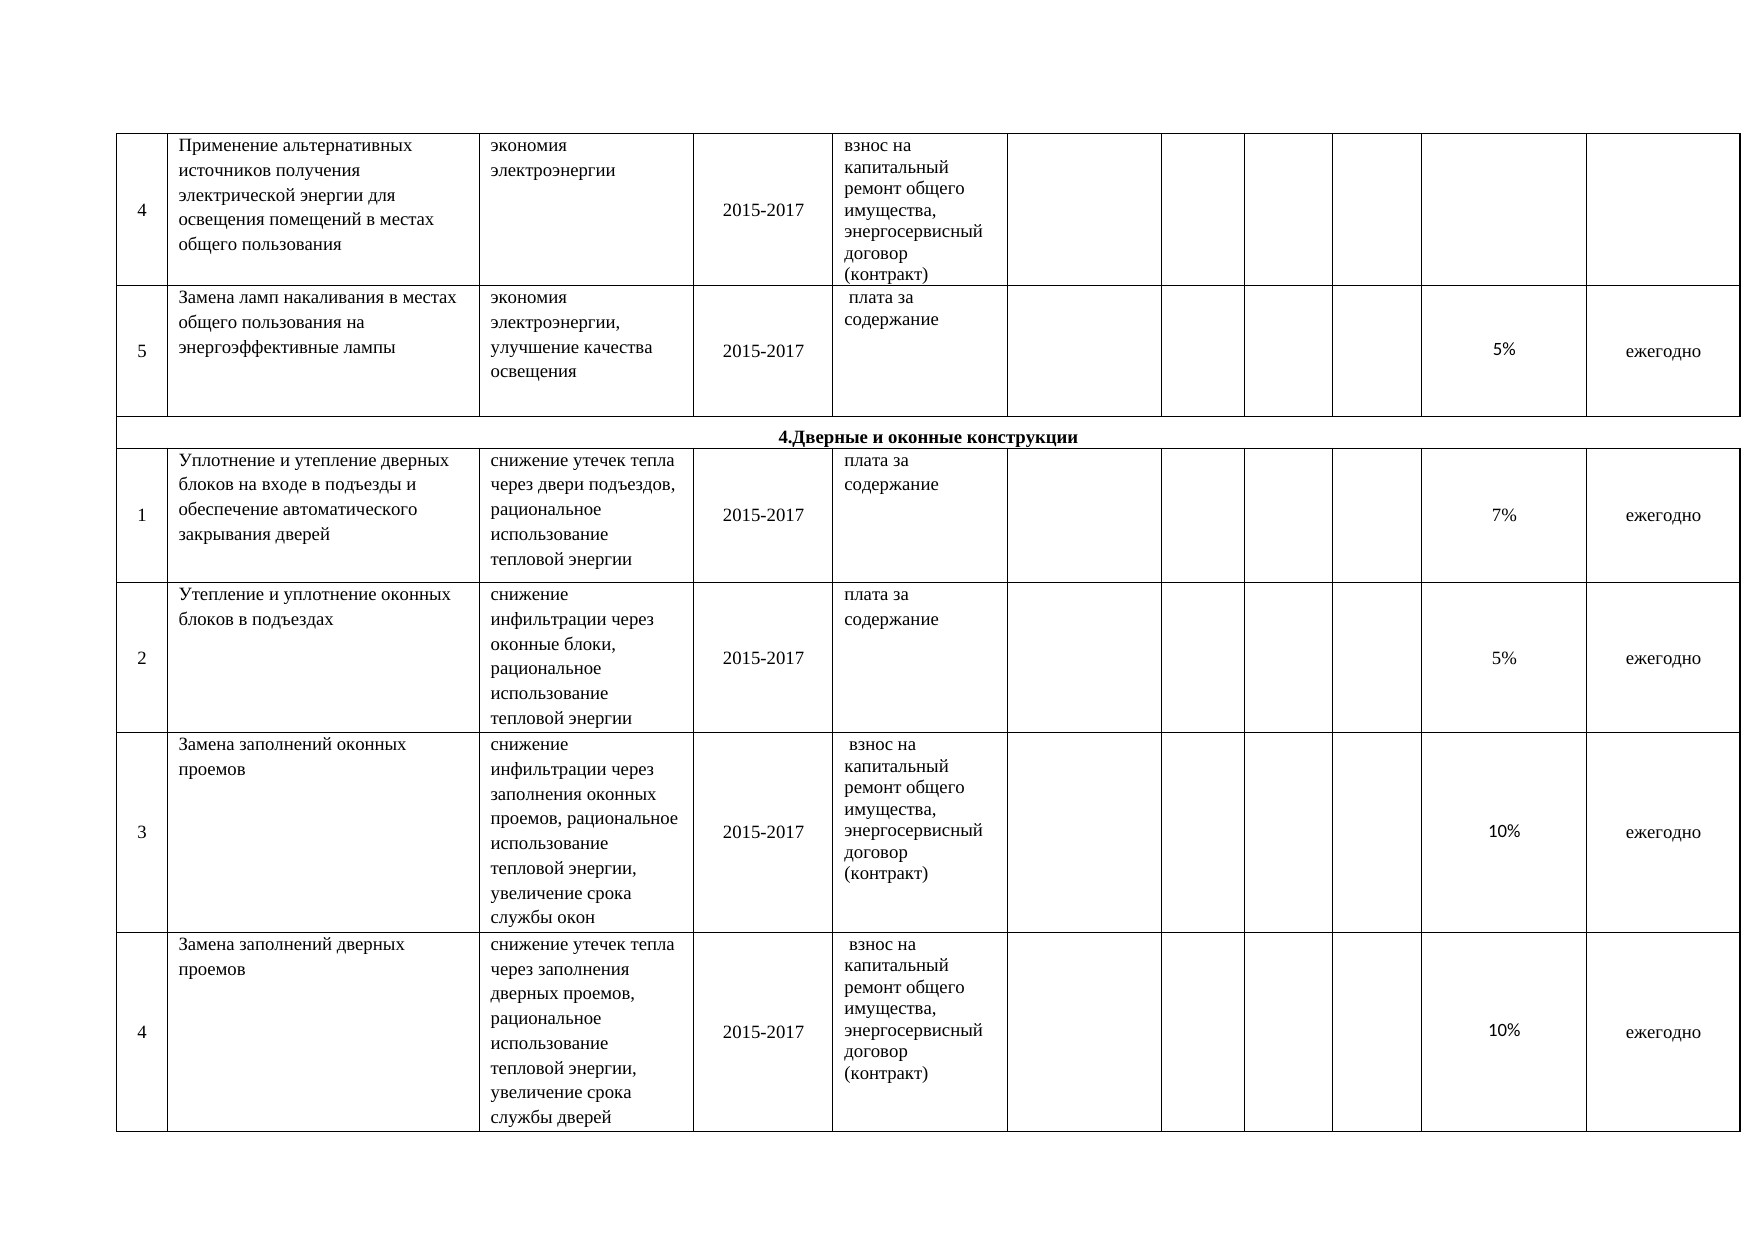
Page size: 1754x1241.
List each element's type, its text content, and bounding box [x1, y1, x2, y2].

table_cell [1162, 733, 1244, 932]
table_cell 2015-2017 [694, 733, 832, 932]
table_cell плата за содержание [833, 583, 1007, 732]
table_cell [1008, 933, 1161, 1131]
table_cell 2015-2017 [694, 134, 832, 285]
table_cell [1008, 134, 1161, 285]
table_cell взнос на капитальный ремонт общего имущества, энергосервисный договор (контракт) [833, 733, 1007, 932]
table_cell снижение утечек тепла через заполнения дверных проемов, рациональное использование тепловой энергии, увеличение срока службы дверей [480, 933, 693, 1131]
table_cell плата за содержание [833, 449, 1007, 582]
table_cell ежегодно [1587, 583, 1739, 732]
table_cell [1008, 286, 1161, 416]
table_cell экономия электроэнергии [480, 134, 693, 285]
table_cell 10% [1422, 733, 1586, 932]
table_cell [1245, 583, 1332, 732]
table_cell ежегодно [1587, 933, 1739, 1131]
table_cell 7% [1422, 449, 1586, 582]
table_cell [1162, 286, 1244, 416]
table_cell 4 [117, 933, 167, 1131]
table_cell 10% [1422, 933, 1586, 1131]
table_cell [1008, 583, 1161, 732]
table_cell 4 [117, 134, 167, 285]
table_cell 5% [1422, 583, 1586, 732]
table_cell [1333, 286, 1421, 416]
table_cell [1333, 583, 1421, 732]
table_cell Применение альтернативных источников получения электрической энергии для освещения помещений в местах общего пользования [168, 134, 479, 285]
table_cell взнос на капитальный ремонт общего имущества, энергосервисный договор (контракт) [833, 933, 1007, 1131]
table_cell [1333, 134, 1421, 285]
table_cell Замена ламп накаливания в местах общего пользования на энергоэффективные лампы [168, 286, 479, 416]
table_cell [1333, 933, 1421, 1131]
table_cell ежегодно [1587, 733, 1739, 932]
table_cell 2 [117, 583, 167, 732]
table_cell 2015-2017 [694, 449, 832, 582]
table_cell [1162, 449, 1244, 582]
table_cell Уплотнение и утепление дверных блоков на входе в подъезды и обеспечение автоматического закрывания дверей [168, 449, 479, 582]
table_cell [1245, 733, 1332, 932]
table_cell плата за содержание [833, 286, 1007, 416]
table_cell [1008, 449, 1161, 582]
table_cell [1008, 733, 1161, 932]
table_cell [1245, 134, 1332, 285]
table_cell снижение утечек тепла через двери подъездов, рациональное использование тепловой энергии [480, 449, 693, 582]
table_cell снижение инфильтрации через заполнения оконных проемов, рациональное использование тепловой энергии, увеличение срока службы окон [480, 733, 693, 932]
table_cell 5 [117, 286, 167, 416]
table_cell экономия электроэнергии, улучшение качества освещения [480, 286, 693, 416]
table_cell Утепление и уплотнение оконных блоков в подъездах [168, 583, 479, 732]
table_cell [1333, 449, 1421, 582]
table_cell 2015-2017 [694, 286, 832, 416]
table_cell [1245, 449, 1332, 582]
table_cell ежегодно [1587, 449, 1739, 582]
table_cell ежегодно [1587, 286, 1739, 416]
table_cell [1245, 933, 1332, 1131]
table_cell [1245, 286, 1332, 416]
table_cell 4.Дверные и оконные конструкции [117, 417, 1740, 447]
table_cell 2015-2017 [694, 583, 832, 732]
table_cell 5% [1422, 286, 1586, 416]
table_cell [1422, 134, 1586, 285]
table_cell 2015-2017 [694, 933, 832, 1131]
table_cell Замена заполнений оконных проемов [168, 733, 479, 932]
table_cell [1587, 134, 1739, 285]
table_cell 3 [117, 733, 167, 932]
table_cell [1162, 933, 1244, 1131]
table_cell [1333, 733, 1421, 932]
table_cell Замена заполнений дверных проемов [168, 933, 479, 1131]
table_cell [1162, 583, 1244, 732]
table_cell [833, 134, 1007, 285]
table_cell 1 [117, 449, 167, 582]
table_cell [1162, 134, 1244, 285]
table_cell снижение инфильтрации через оконные блоки, рациональное использование тепловой энергии [480, 583, 693, 732]
